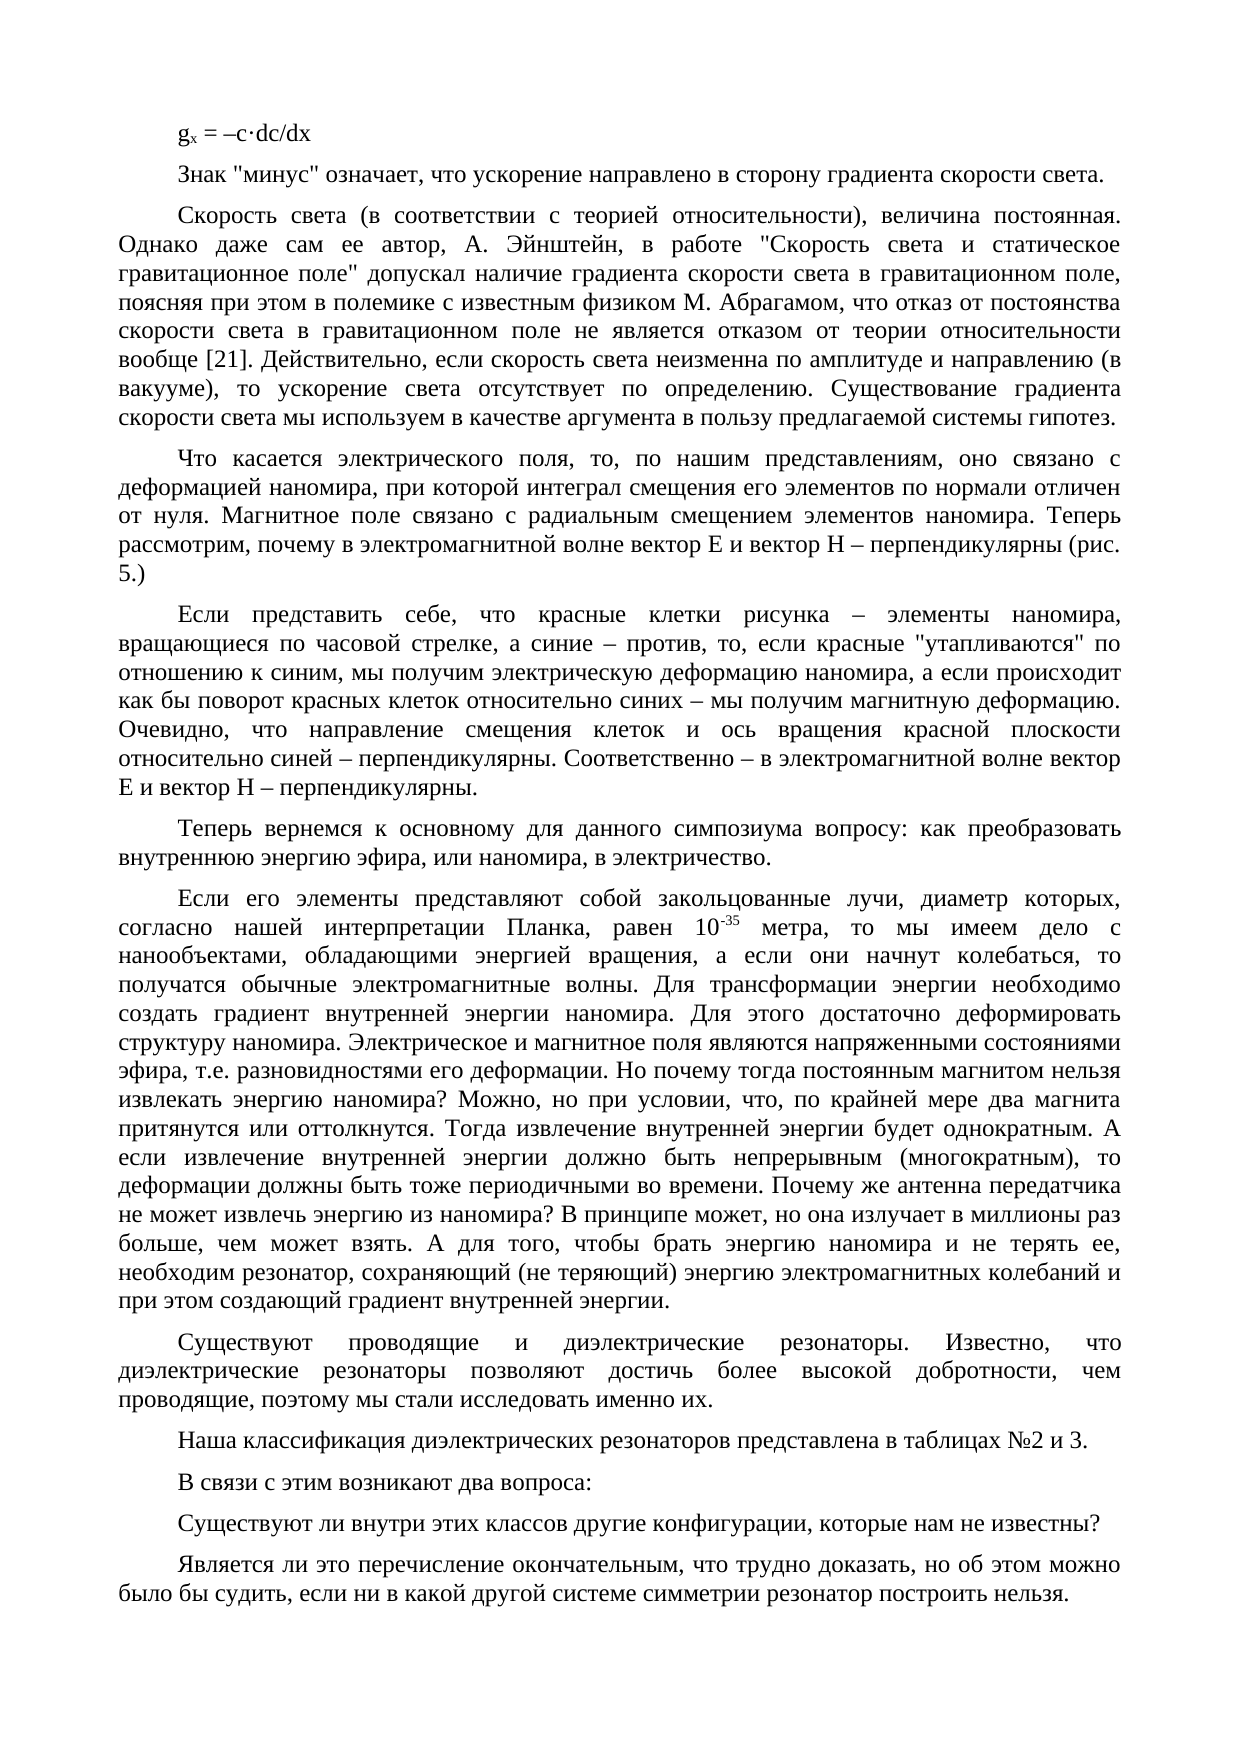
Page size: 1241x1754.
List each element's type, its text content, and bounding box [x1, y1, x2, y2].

text Теперь вернемся к основному для данного симпозиума вопросу: как преобразовать внутреннюю энергию эфира, или наномира, в электричество. [118, 813, 1122, 871]
text Является ли это перечисление окончательным, что трудно доказать, но об этом можно было бы судить, если ни в какой другой системе симметрии резонатор построить нельзя. [118, 1549, 1122, 1607]
text Знак "минус" означает, что ускорение направлено в сторону градиента скорости света. [118, 159, 1122, 188]
text gx = –c·dc/dx [118, 118, 1122, 147]
text Скорость света (в соответствии с теорией относительности), величина постоянная. Однако даже сам ее автор, А. Эйнштейн, в работе "Скорость света и статическое гравитационное поле" допускал наличие градиента скорости света в гравитационном поле, поясняя при этом в полемике с известным физиком М. Абрагамом, что отказ от постоянства скорости света в гравитационном поле не является отказом от теории относительности вообще [21]. Действительно, если скорость света неизменна по амплитуде и направлению (в вакууме), то ускорение света отсутствует по определению. Существование градиента скорости света мы используем в качестве аргумента в пользу предлагаемой системы гипотез. [118, 201, 1122, 431]
text Если представить себе, что красные клетки рисунка – элементы наномира, вращающиеся по часовой стрелке, а синие – против, то, если красные "утапливаются" по отношению к синим, мы получим электрическую деформацию наномира, а если происходит как бы поворот красных клеток относительно синих – мы получим магнитную деформацию. Очевидно, что направление смещения клеток и ось вращения красной плоскости относительно синей – перпендикулярны. Соответственно – в электромагнитной волне вектор Е и вектор Н – перпендикулярны. [118, 599, 1122, 801]
text Наша классификация диэлектрических резонаторов представлена в таблицах №2 и 3. [118, 1426, 1122, 1454]
text Существуют проводящие и диэлектрические резонаторы. Известно, что диэлектрические резонаторы позволяют достичь более высокой добротности, чем проводящие, поэтому мы стали исследовать именно их. [118, 1327, 1122, 1413]
text Существуют ли внутри этих классов другие конфигурации, которые нам не известны? [118, 1508, 1122, 1537]
text В связи с этим возникают два вопроса: [118, 1467, 1122, 1496]
text Если его элементы представляют собой закольцованные лучи, диаметр которых, согласно нашей интерпретации Планка, равен 10-35 метра, то мы имеем дело с нанообъектами, обладающими энергией вращения, а если они начнут колебаться, то получатся обычные электромагнитные волны. Для трансформации энергии необходимо создать градиент внутренней энергии наномира. Для этого достаточно деформировать структуру наномира. Электрическое и магнитное поля являются напряженными состояниями эфира, т.е. разновидностями его деформации. Но почему тогда постоянным магнитом нельзя извлекать энергию наномира? Можно, но при условии, что, по крайней мере два магнита притянутся или оттолкнутся. Тогда извлечение внутренней энергии будет однократным. А если извлечение внутренней энергии должно быть непрерывным (многократным), то деформации должны быть тоже периодичными во времени. Почему же антенна передатчика не может извлечь энергию из наномира? В принципе может, но она излучает в миллионы раз больше, чем может взять. А для того, чтобы брать энергию наномира и не терять ее, необходим резонатор, сохраняющий (не теряющий) энергию электромагнитных колебаний и при этом создающий градиент внутренней энергии. [118, 883, 1122, 1314]
text Что касается электрического поля, то, по нашим представлениям, оно связано с деформацией наномира, при которой интеграл смещения его элементов по нормали отличен от нуля. Магнитное поле связано с радиальным смещением элементов наномира. Теперь рассмотрим, почему в электромагнитной волне вектор Е и вектор Н – перпендикулярны (рис. 5.) [118, 443, 1122, 587]
